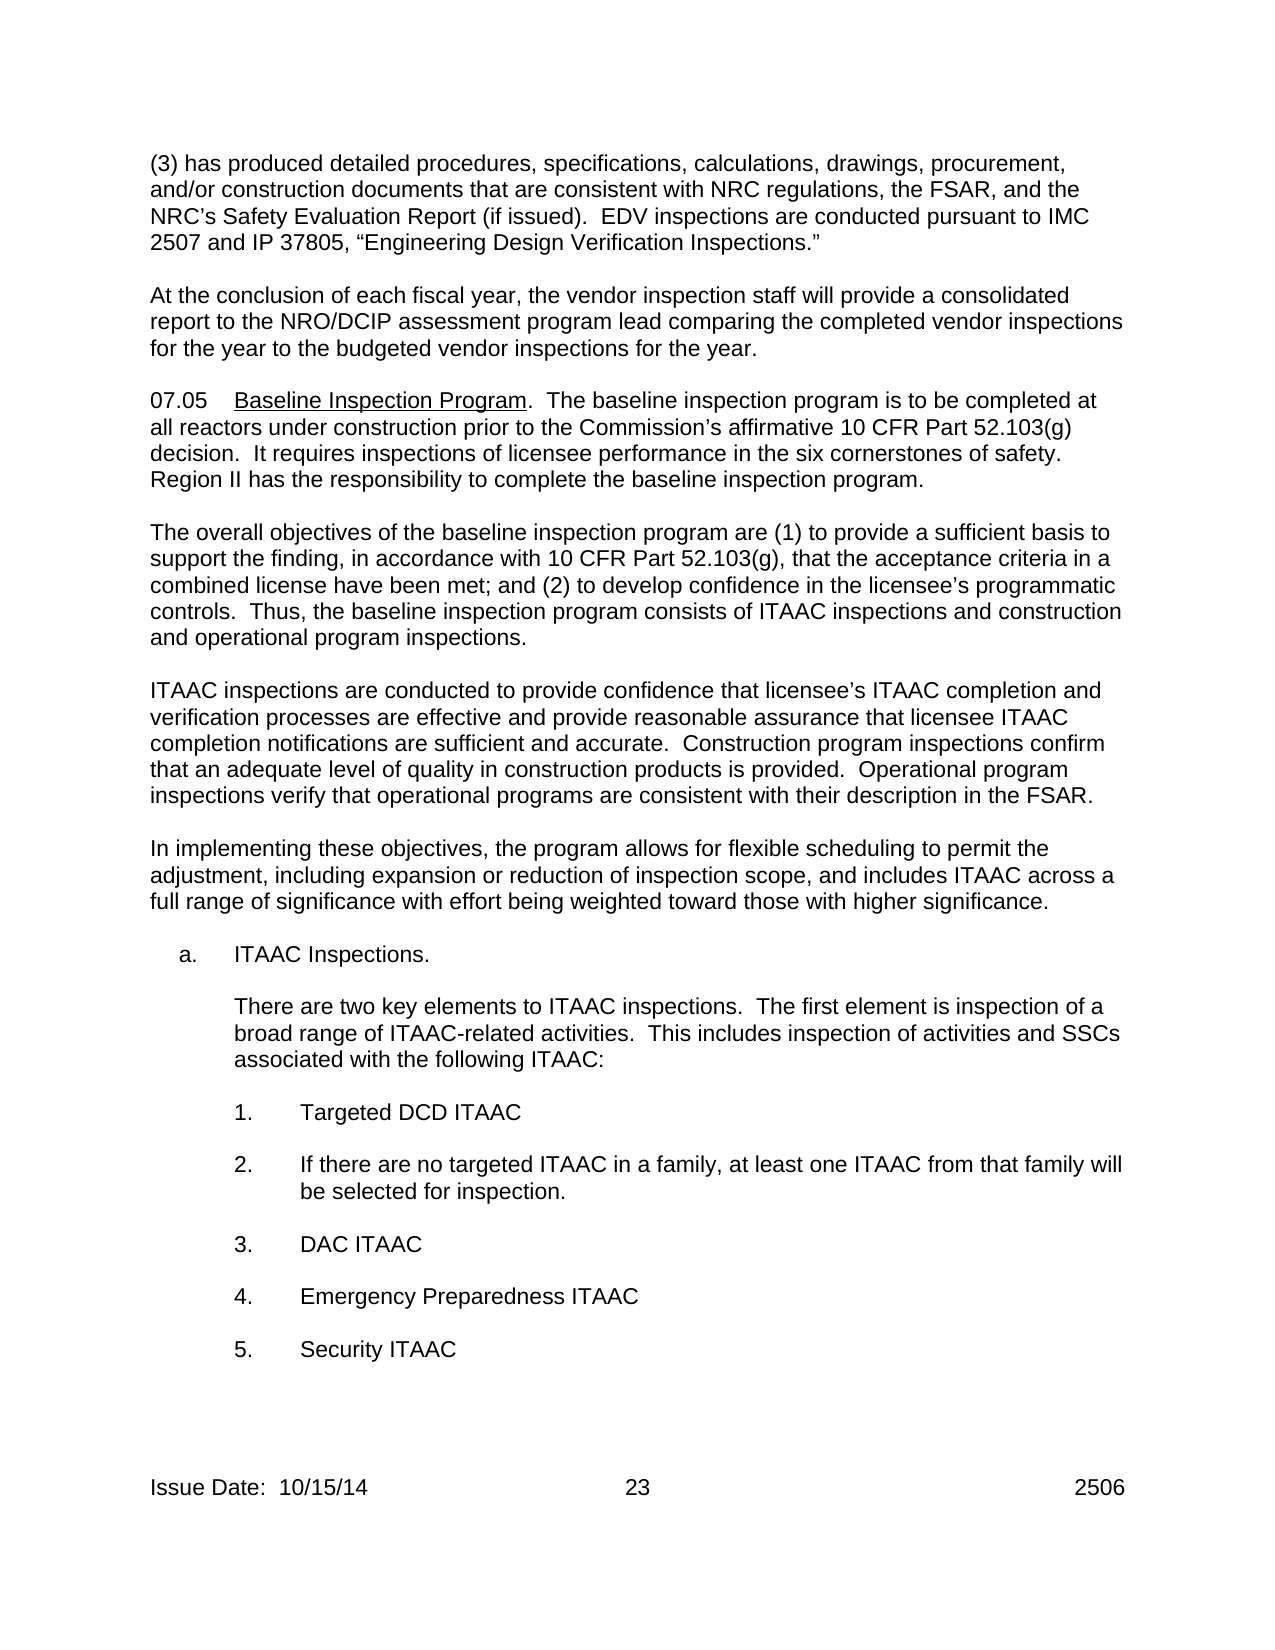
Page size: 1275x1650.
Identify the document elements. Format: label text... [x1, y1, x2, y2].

text 4. Emergency Preparedness ITAAC [234, 1283, 1125, 1309]
list ITAAC Inspections. [178, 941, 1125, 967]
text (3) has produced detailed procedures, specifications, calculations, drawings, procurement, and/or construction documents that are consistent with NRC regulations, the FSAR, and the NRC’s Safety Evaluation Report (if issued). EDV inspections are conducted pursuant to IMC 2507 and IP 37805, “Engineering Design Verification Inspections.” [150, 150, 1125, 255]
text The overall objectives of the baseline inspection program are (1) to provide a sufficient basis to support the finding, in accordance with 10 CFR Part 52.103(g), that the acceptance criteria in a combined license have been met; and (2) to develop confidence in the licensee’s programmatic controls. Thus, the baseline inspection program consists of ITAAC inspections and construction and operational program inspections. [150, 519, 1125, 651]
text 07.05 Baseline Inspection Program . The baseline inspection program is to be completed at all reactors under construction prior to the Commission’s affirmative 10 CFR Part 52.103(g) decision. It requires inspections of licensee performance in the six cornerstones of safety. Region II has the responsibility to complete the baseline inspection program. [150, 387, 1125, 493]
text 2. If there are no targeted ITAAC in a family, at least one ITAAC from that family will be selected for inspection. [234, 1151, 1125, 1204]
text In implementing these objectives, the program allows for flexible scheduling to permit the adjustment, including expansion or reduction of inspection scope, and includes ITAAC across a full range of significance with effort being weighted toward those with higher significance. [150, 835, 1125, 914]
text At the conclusion of each fiscal year, the vendor inspection staff will provide a consolidated report to the NRO/DCIP assessment program lead comparing the completed vendor inspections for the year to the budgeted vendor inspections for the year. [150, 282, 1125, 361]
text There are two key elements to ITAAC inspections. The first element is inspection of a broad range of ITAAC-related activities. This includes inspection of activities and SSCs associated with the following ITAAC: [234, 993, 1125, 1072]
text 5. Security ITAAC [234, 1336, 1125, 1362]
text 3. DAC ITAAC [234, 1231, 1125, 1257]
text 1. Targeted DCD ITAAC [234, 1099, 1125, 1125]
text ITAAC inspections are conducted to provide confidence that licensee’s ITAAC completion and verification processes are effective and provide reasonable assurance that licensee ITAAC completion notifications are sufficient and accurate. Construction program inspections confirm that an adequate level of quality in construction products is provided. Operational program inspections verify that operational programs are consistent with their description in the FSAR. [150, 677, 1125, 809]
